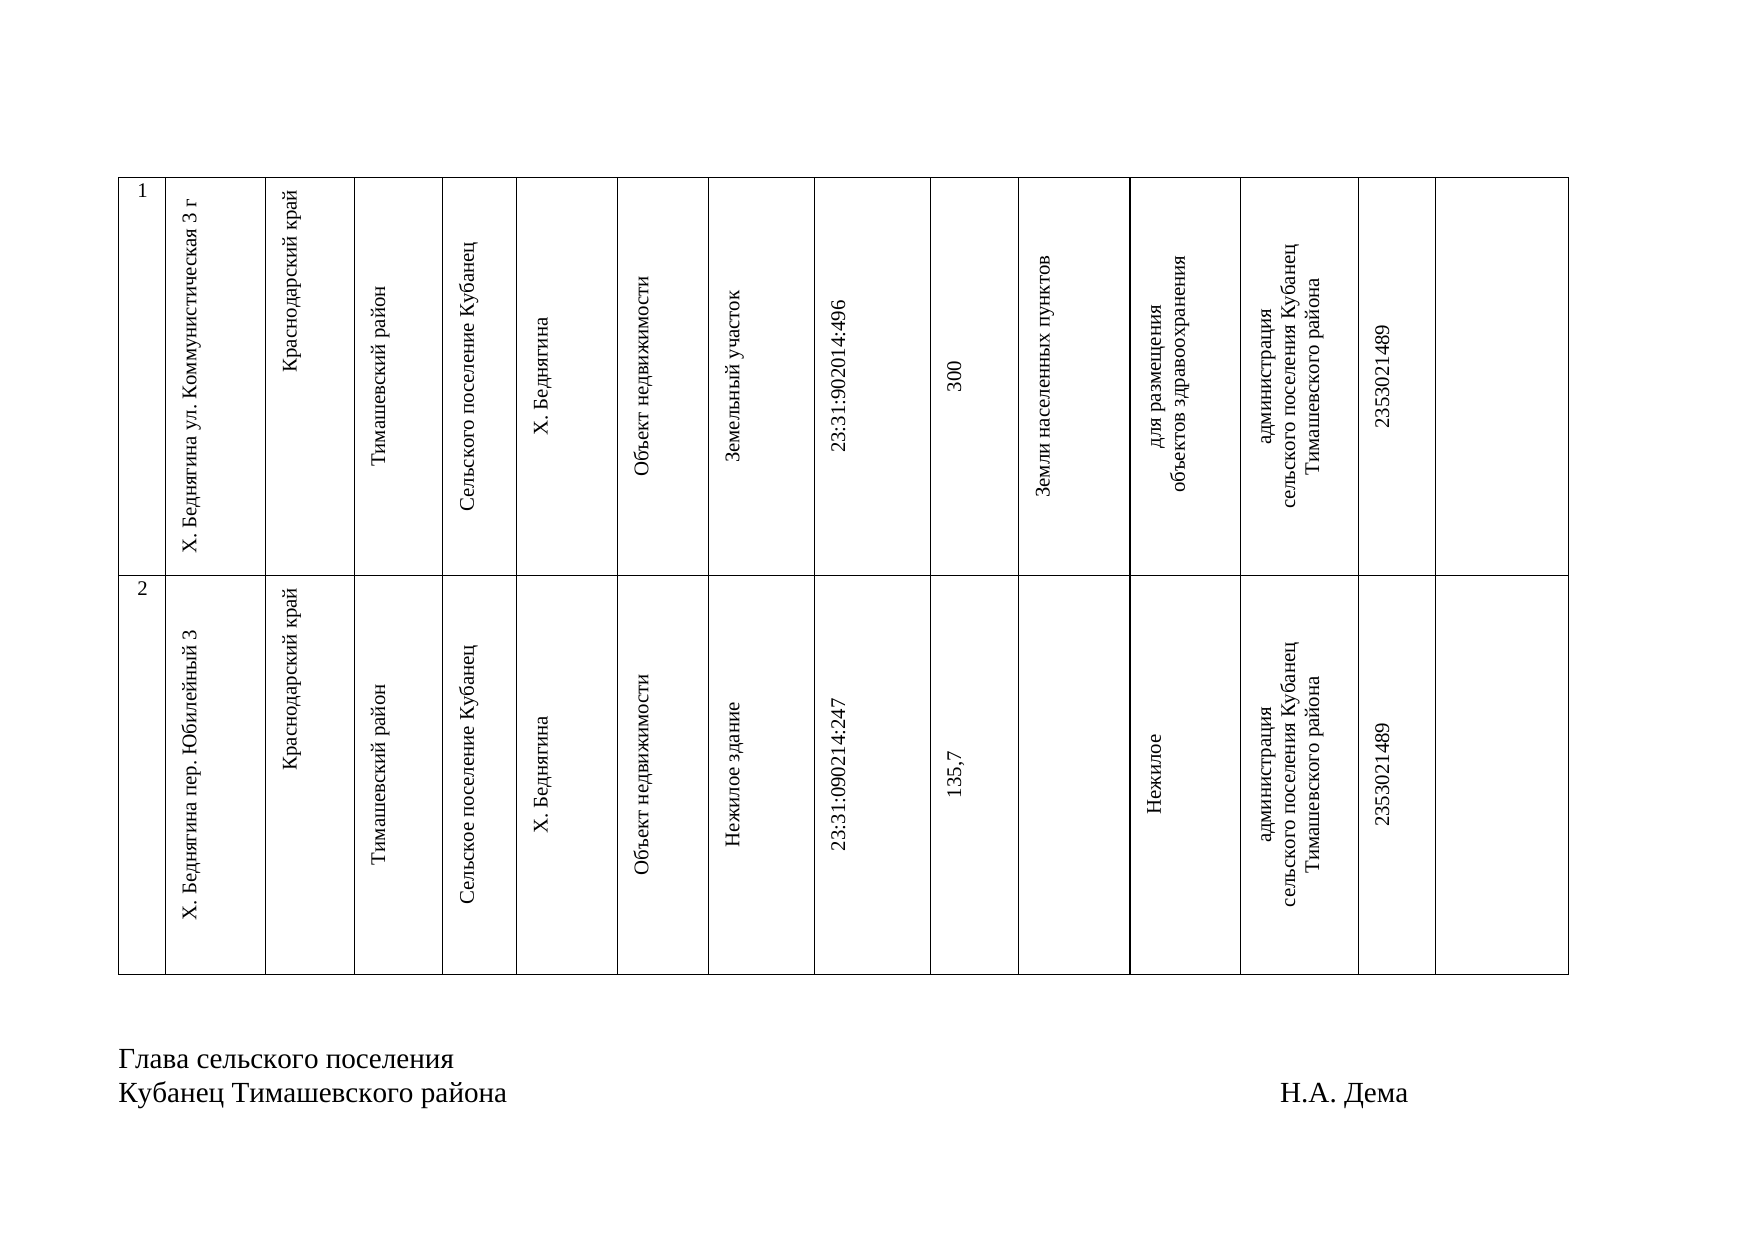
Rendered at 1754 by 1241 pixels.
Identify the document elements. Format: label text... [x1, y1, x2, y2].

table_cell Объект недвижимости [618, 178, 708, 575]
table_cell Земельный участок [709, 178, 814, 575]
table_cell Нежилое [1131, 576, 1240, 973]
table_cell Сельское поселение Кубанец [443, 576, 516, 973]
table_cell [1019, 576, 1129, 973]
table_cell Тимашевский район [355, 576, 442, 973]
table_cell Нежилое здание [709, 576, 814, 973]
table_cell 23:31:902014:496 [815, 178, 930, 575]
table_cell Х. Беднягина пер. Юбилейный 3 [166, 576, 265, 973]
table_cell Земли населенных пунктов [1019, 178, 1129, 575]
table_cell 135,7 [931, 576, 1018, 973]
text Глава сельского поселения [118, 1042, 1636, 1075]
table_cell 23:31:090214:247 [815, 576, 930, 973]
table_cell 300 [931, 178, 1018, 575]
table_cell Краснодарский край [266, 576, 354, 973]
table_cell администрация сельского поселения Кубанец Тимашевского района [1241, 576, 1358, 973]
table_cell 2 [119, 576, 165, 973]
table_cell Краснодарский край [266, 178, 354, 575]
table_cell [1436, 178, 1568, 575]
table_cell администрация сельского поселения Кубанец Тимашевского района [1241, 178, 1358, 575]
table_cell Сельского поселение Кубанец [443, 178, 516, 575]
table_cell Х. Беднягина [517, 178, 617, 575]
table_cell Тимашевский район [355, 178, 442, 575]
table_cell Объект недвижимости [618, 576, 708, 973]
table_cell 1 [119, 178, 165, 575]
table_cell Х. Беднягина ул. Коммунистическая 3 г [166, 178, 265, 575]
table_cell [1436, 576, 1568, 973]
table_cell 2353021489 [1359, 576, 1435, 973]
table_cell для размещения объектов здравоохранения [1131, 178, 1240, 575]
table_cell 2353021489 [1359, 178, 1435, 575]
table_cell Х. Беднягина [517, 576, 617, 973]
text Кубанец Тимашевского района Н.А. Дема [118, 1075, 1636, 1109]
